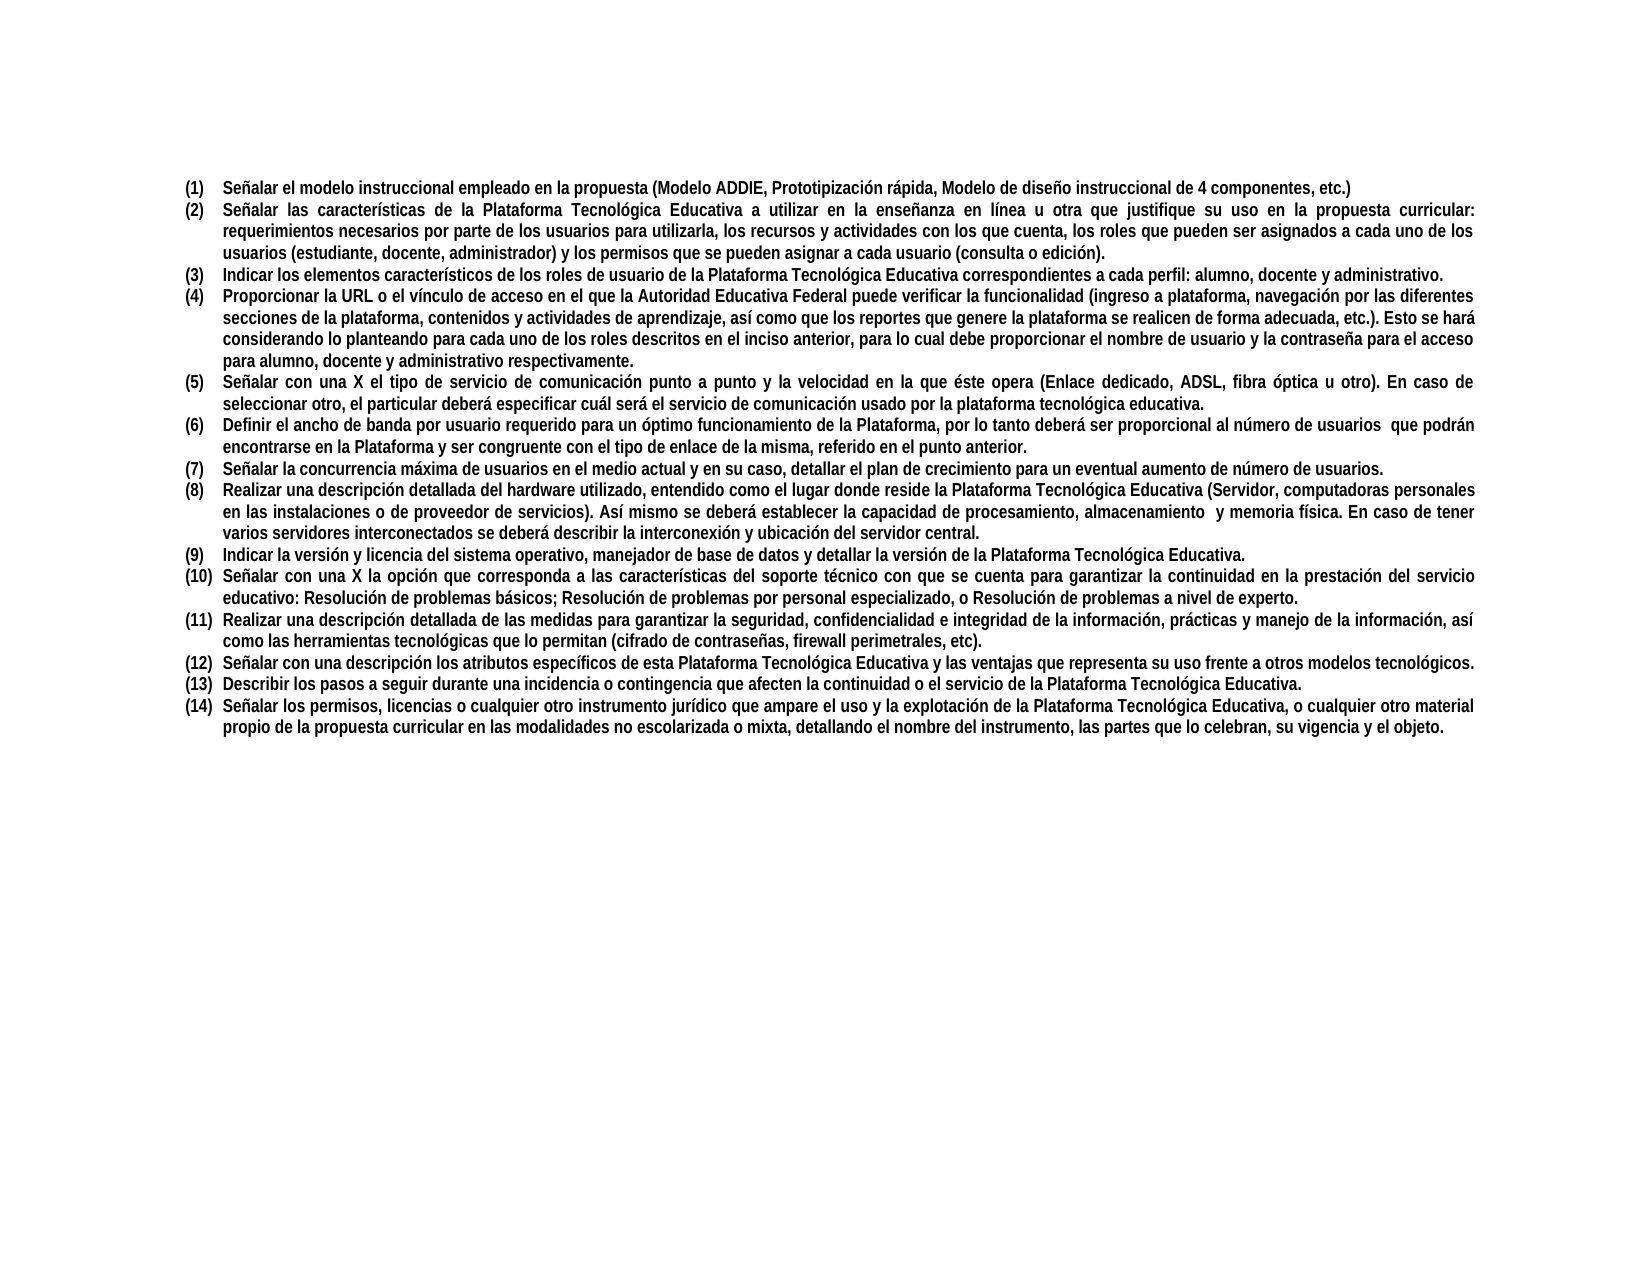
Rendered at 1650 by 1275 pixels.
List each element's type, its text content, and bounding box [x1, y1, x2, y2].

list Realizar una descripción detallada del hardware utilizado, entendido como el lugar donde reside la Plataforma Tecnológica Educativa (Servidor, computadoras personales en las instalaciones o de proveedor de servicios). Así mismo se deberá establecer la capacidad de procesamiento, almacenamiento y memoria física. En caso de tener varios servidores interconectados se deberá describir la interconexión y ubicación del servidor central. [185, 479, 1477, 544]
list Proporcionar la URL o el vínculo de acceso en el que la Autoridad Educativa Federal puede verificar la funcionalidad (ingreso a plataforma, navegación por las diferentes secciones de la plataforma, contenidos y actividades de aprendizaje, así como que los reportes que genere la plataforma se realicen de forma adecuada, etc.). Esto se hará considerando lo planteando para cada uno de los roles descritos en el inciso anterior, para lo cual debe proporcionar el nombre de usuario y la contraseña para el acceso para alumno, docente y administrativo respectivamente. [185, 285, 1477, 371]
list Realizar una descripción detallada de las medidas para garantizar la seguridad, confidencialidad e integridad de la información, prácticas y manejo de la información, así como las herramientas tecnológicas que lo permitan (cifrado de contraseñas, firewall perimetrales, etc). [185, 608, 1477, 652]
list Indicar la versión y licencia del sistema operativo, manejador de base de datos y detallar la versión de la Plataforma Tecnológica Educativa. [185, 544, 1477, 565]
list Señalar con una descripción los atributos específicos de esta Plataforma Tecnológica Educativa y las ventajas que representa su uso frente a otros modelos tecnológicos. [185, 652, 1477, 673]
list Señalar las características de la Plataforma Tecnológica Educativa a utilizar en la enseñanza en línea u otra que justifique su uso en la propuesta curricular: requerimientos necesarios por parte de los usuarios para utilizarla, los recursos y actividades con los que cuenta, los roles que pueden ser asignados a cada uno de los usuarios (estudiante, docente, administrador) y los permisos que se pueden asignar a cada usuario (consulta o edición). [185, 199, 1477, 263]
list Señalar con una X el tipo de servicio de comunicación punto a punto y la velocidad en la que éste opera (Enlace dedicado, ADSL, fibra óptica u otro). En caso de seleccionar otro, el particular deberá especificar cuál será el servicio de comunicación usado por la plataforma tecnológica educativa. [185, 371, 1477, 414]
list Señalar el modelo instruccional empleado en la propuesta (Modelo ADDIE, Prototipización rápida, Modelo de diseño instruccional de 4 componentes, etc.) [185, 177, 1477, 199]
list Señalar la concurrencia máxima de usuarios en el medio actual y en su caso, detallar el plan de crecimiento para un eventual aumento de número de usuarios. [185, 457, 1477, 479]
list Señalar los permisos, licencias o cualquier otro instrumento jurídico que ampare el uso y la explotación de la Plataforma Tecnológica Educativa, o cualquier otro material propio de la propuesta curricular en las modalidades no escolarizada o mixta, detallando el nombre del instrumento, las partes que lo celebran, su vigencia y el objeto. [185, 695, 1477, 738]
list Indicar los elementos característicos de los roles de usuario de la Plataforma Tecnológica Educativa correspondientes a cada perfil: alumno, docente y administrativo. [185, 263, 1477, 285]
list Describir los pasos a seguir durante una incidencia o contingencia que afecten la continuidad o el servicio de la Plataforma Tecnológica Educativa. [185, 673, 1477, 695]
list Definir el ancho de banda por usuario requerido para un óptimo funcionamiento de la Plataforma, por lo tanto deberá ser proporcional al número de usuarios que podrán encontrarse en la Plataforma y ser congruente con el tipo de enlace de la misma, referido en el punto anterior. [185, 414, 1477, 457]
list Señalar con una X la opción que corresponda a las características del soporte técnico con que se cuenta para garantizar la continuidad en la prestación del servicio educativo: Resolución de problemas básicos; Resolución de problemas por personal especializado, o Resolución de problemas a nivel de experto. [185, 565, 1477, 608]
